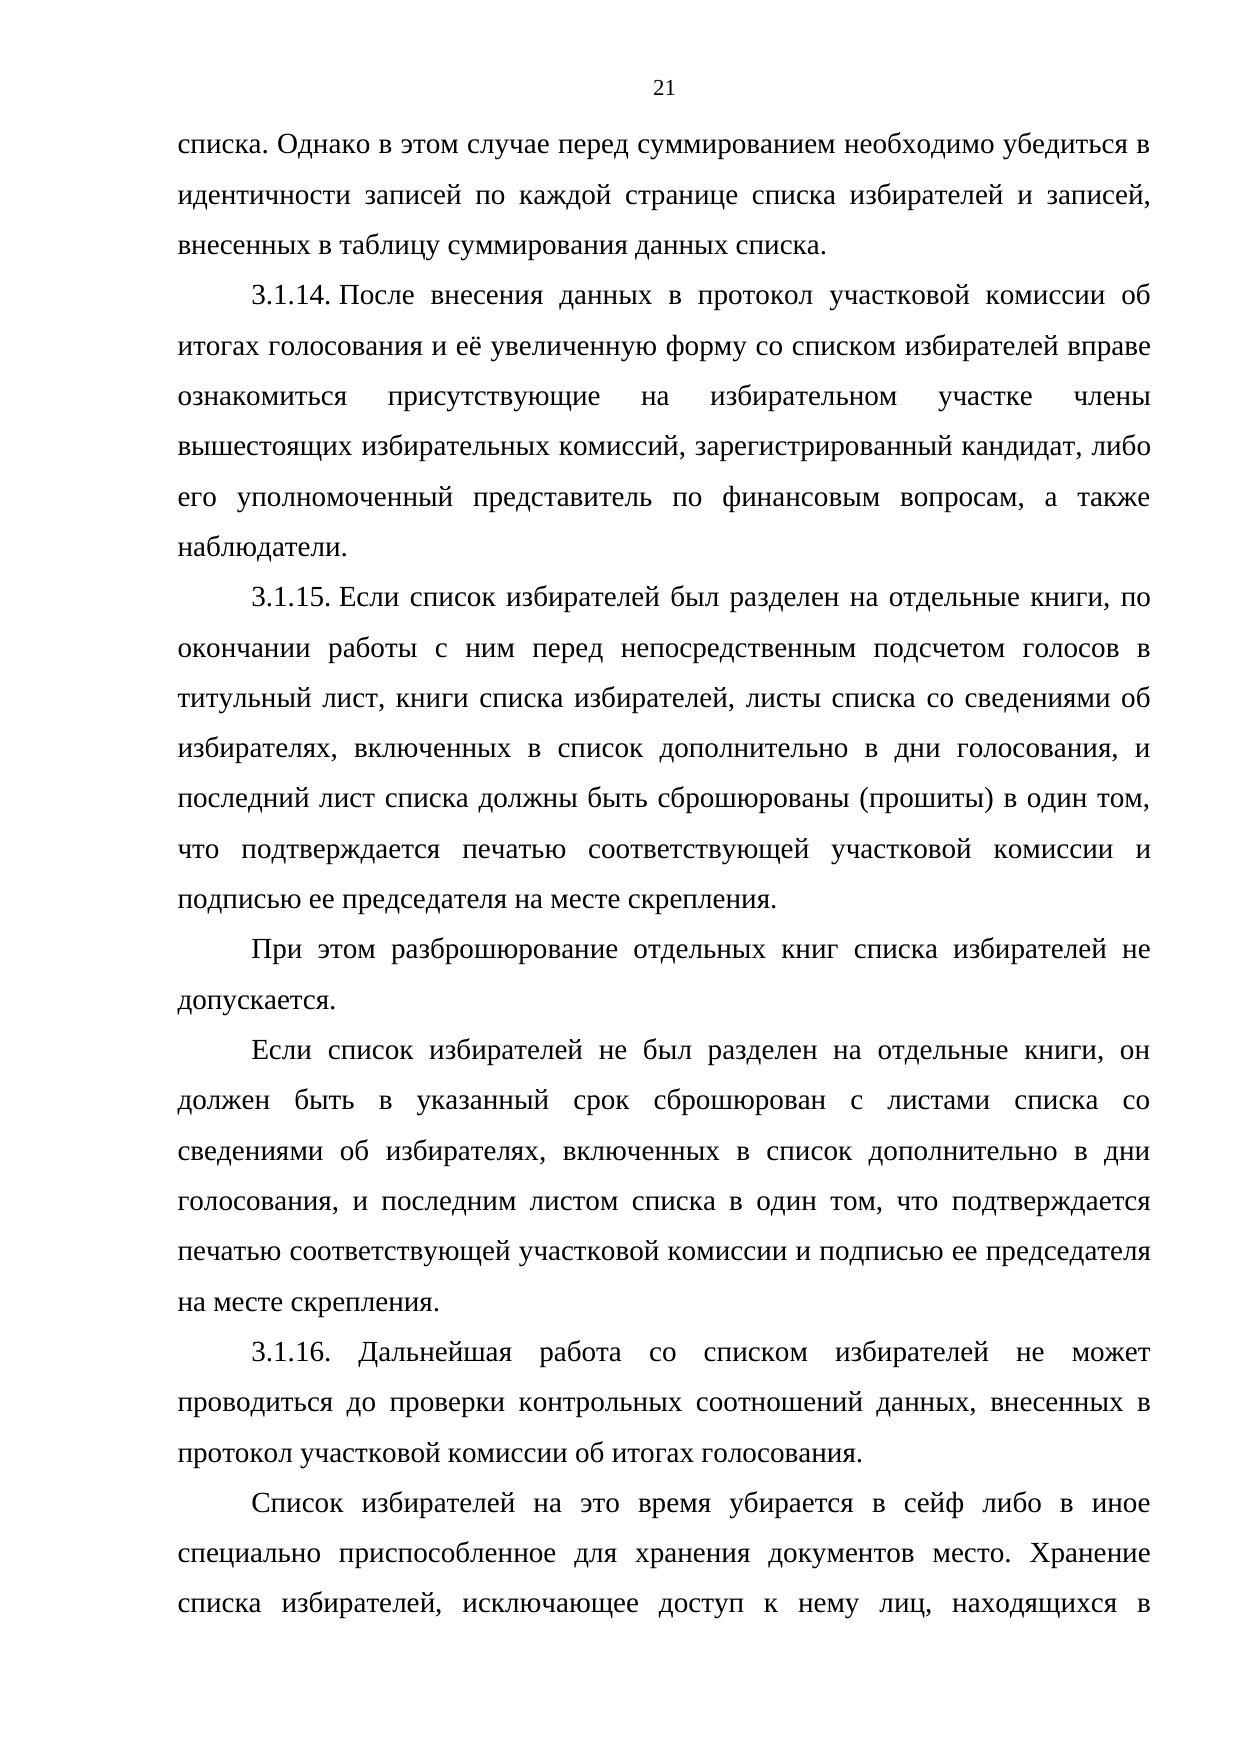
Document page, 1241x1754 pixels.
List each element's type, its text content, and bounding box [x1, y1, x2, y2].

text При этом разброшюрование отдельных книг списка избирателей не допускается. [177, 932, 1152, 1015]
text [177, 1485, 1152, 1619]
text 3.1.16. Дальнейшая работа со списком избирателей не может проводиться до проверки контрольных соотношений данных, внесенных в протокол участковой комиссии об итогах голосования. [177, 1334, 1152, 1468]
text 3.1.15. Если список избирателей был разделен на отдельные книги, по окончании работы с ним перед непосредственным подсчетом голосов в титульный лист, книги списка избирателей, листы списка со сведениями об избирателях, включенных в список дополнительно в дни голосования, и последний лист списка должны быть сброшюрованы (прошиты) в один том, что подтверждается печатью соответствующей участковой комиссии и подписью ее председателя на месте скрепления. [177, 579, 1152, 915]
text 3.1.14. После внесения данных в протокол участковой комиссии об итогах голосования и её увеличенную форму со списком избирателей вправе ознакомиться присутствующие на избирательном участке члены вышестоящих избирательных комиссий, зарегистрированный кандидат, либо его уполномоченный представитель по финансовым вопросам, а также наблюдатели. [177, 277, 1152, 563]
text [177, 127, 1152, 261]
text Если список избирателей не был разделен на отдельные книги, он должен быть в указанный срок сброшюрован с листами списка со сведениями об избирателях, включенных в список дополнительно в дни голосования, и последним листом списка в один том, что подтверждается печатью соответствующей участковой комиссии и подписью ее председателя на месте скрепления. [177, 1032, 1152, 1317]
